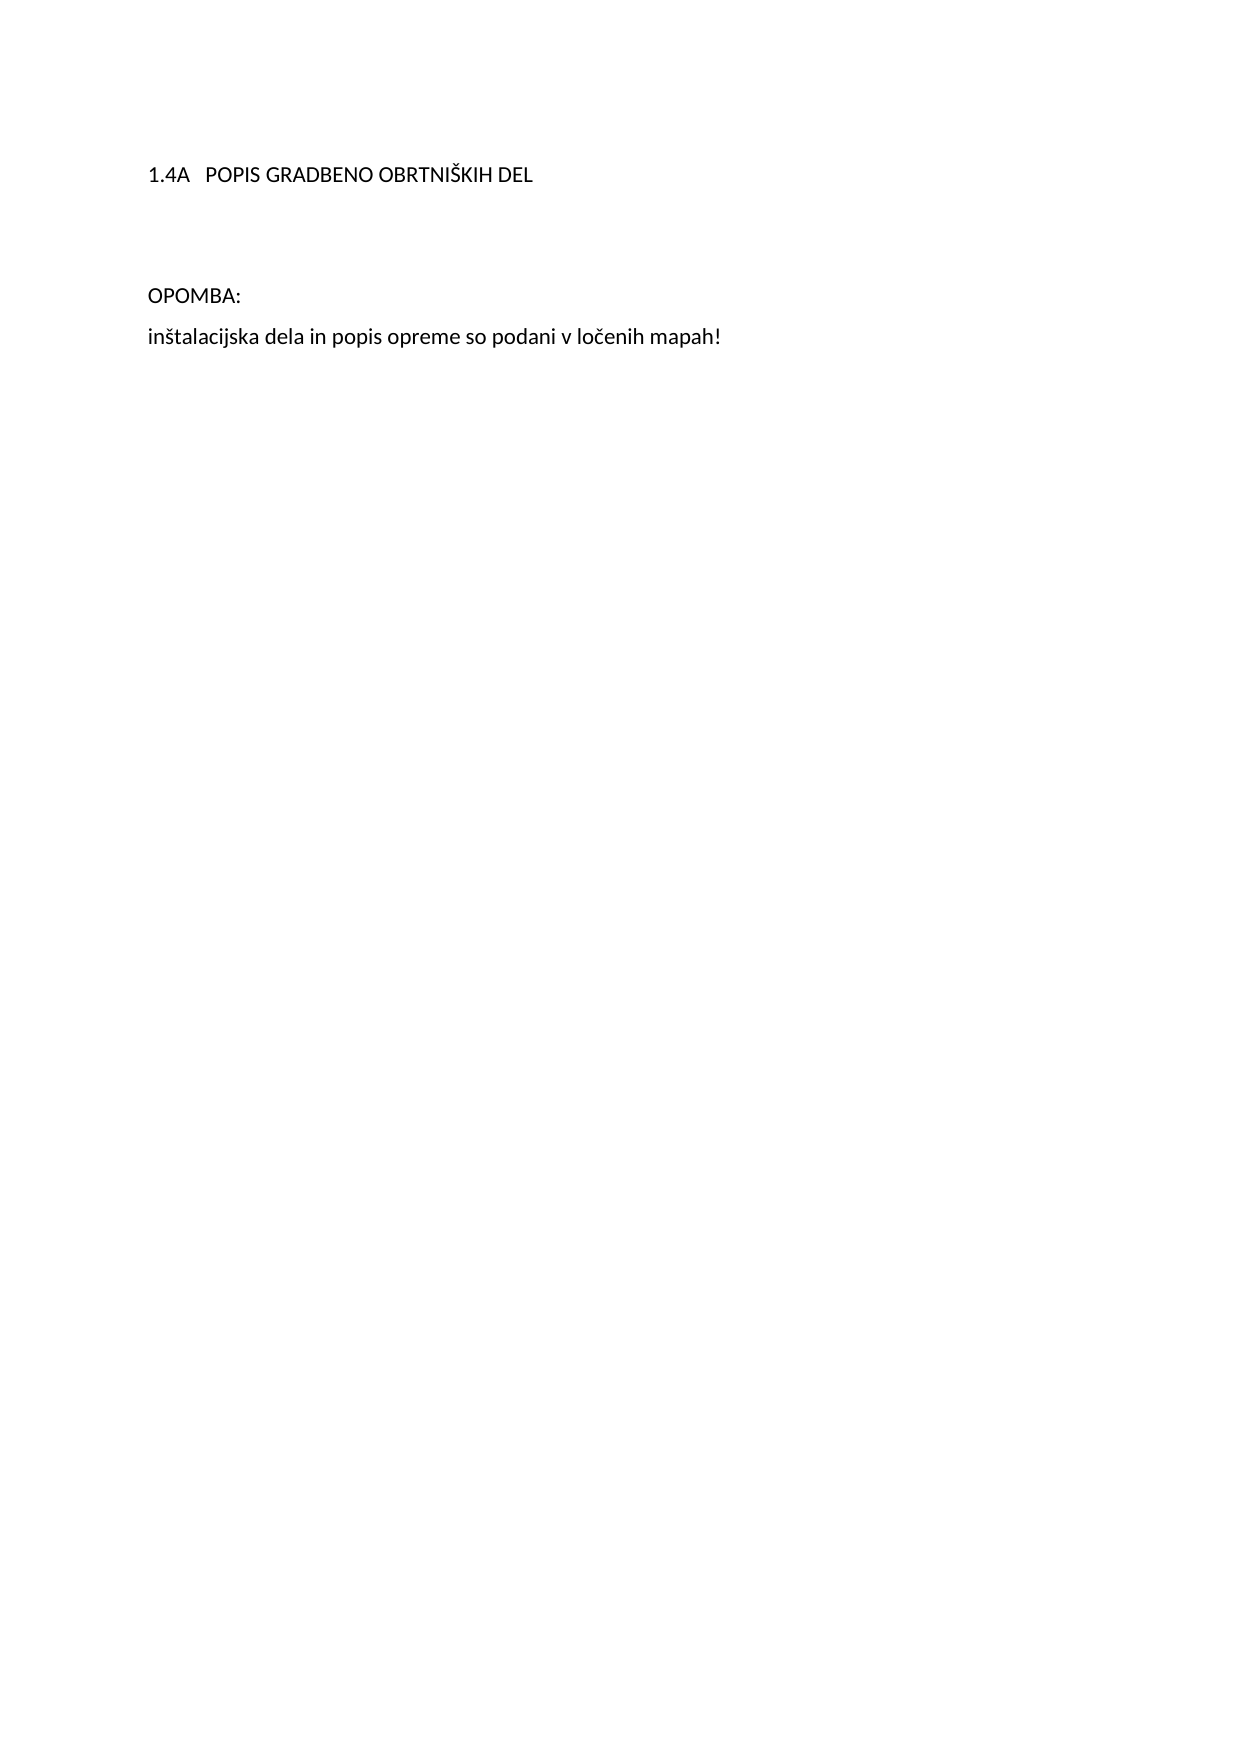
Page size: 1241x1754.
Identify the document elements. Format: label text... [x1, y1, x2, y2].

text inštalacijska dela in popis opreme so podani v ločenih mapah! [148, 322, 1093, 350]
text OPOMBA: [148, 282, 1093, 310]
text 1.4A POPIS GRADBENO OBRTNIŠKIH DEL [148, 160, 1093, 188]
